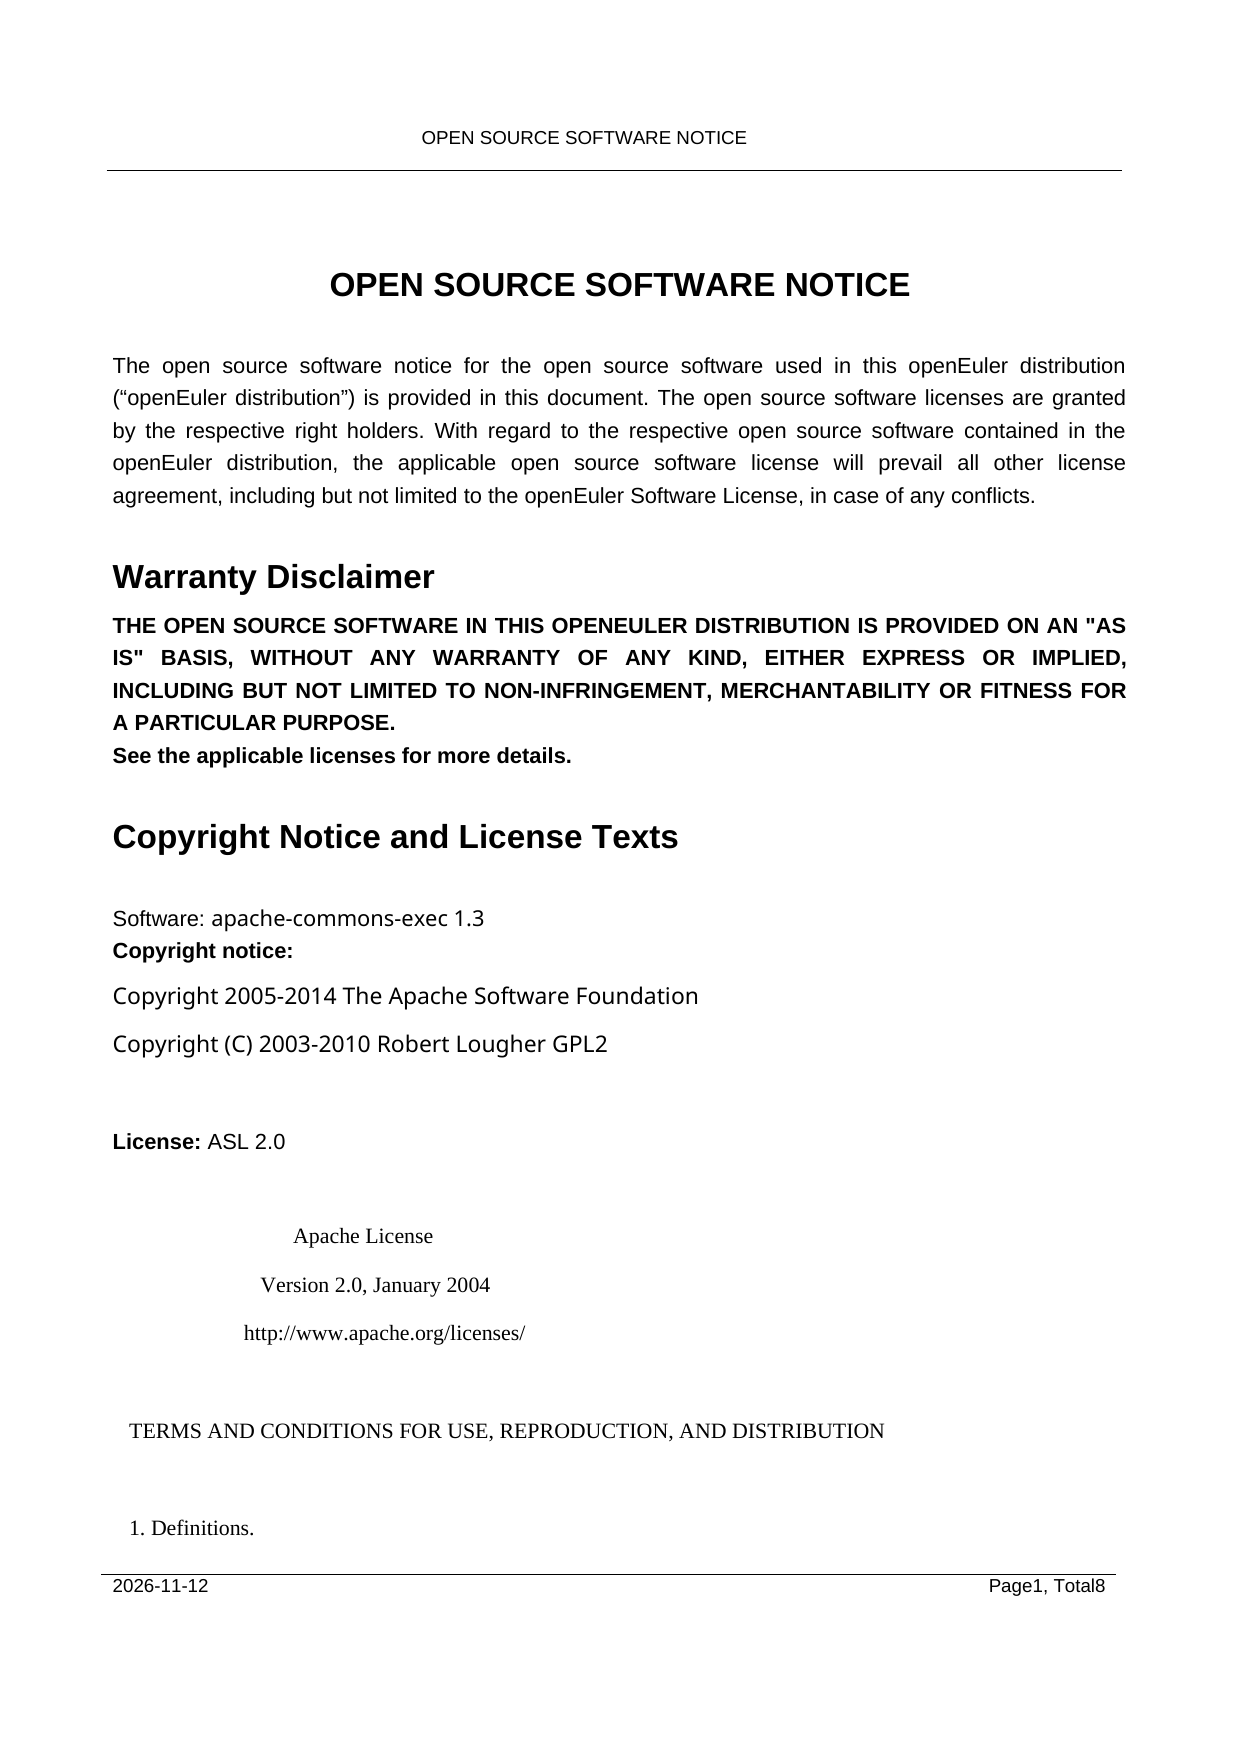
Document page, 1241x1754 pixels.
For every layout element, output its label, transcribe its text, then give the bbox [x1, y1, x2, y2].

text Copyright notice: [112, 934, 1128, 966]
text Warranty Disclaimer [112, 544, 1128, 609]
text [112, 1170, 1128, 1544]
text Copyright 2005-2014 The Apache Software Foundation Copyright (C) 2003-2010 Robert Lougher GPL2 [112, 979, 1128, 1109]
text Software: apache-commons-exec 1.3 [112, 901, 1128, 934]
text OPEN SOURCE SOFTWARE NOTICE [112, 251, 1128, 316]
text Copyright Notice and License Texts [112, 804, 1128, 869]
text THE OPEN SOURCE SOFTWARE IN THIS OPENEULER DISTRIBUTION IS PROVIDED ON AN "AS IS" BASIS, WITHOUT ANY WARRANTY OF ANY KIND, EITHER EXPRESS OR IMPLIED, INCLUDING BUT NOT LIMITED TO NON-INFRINGEMENT, MERCHANTABILITY OR FITNESS FOR A PARTICULAR PURPOSE. See the applicable licenses for more details. [112, 609, 1128, 771]
text License: ASL 2.0 [112, 1125, 1128, 1158]
text The open source software notice for the open source software used in this openEuler distribution (“openEuler distribution”) is provided in this document. The open source software licenses are granted by the respective right holders. With regard to the respective open source software contained in the openEuler distribution, the applicable open source software license will prevail all other license agreement, including but not limited to the openEuler Software License, in case of any conflicts. [112, 349, 1128, 511]
